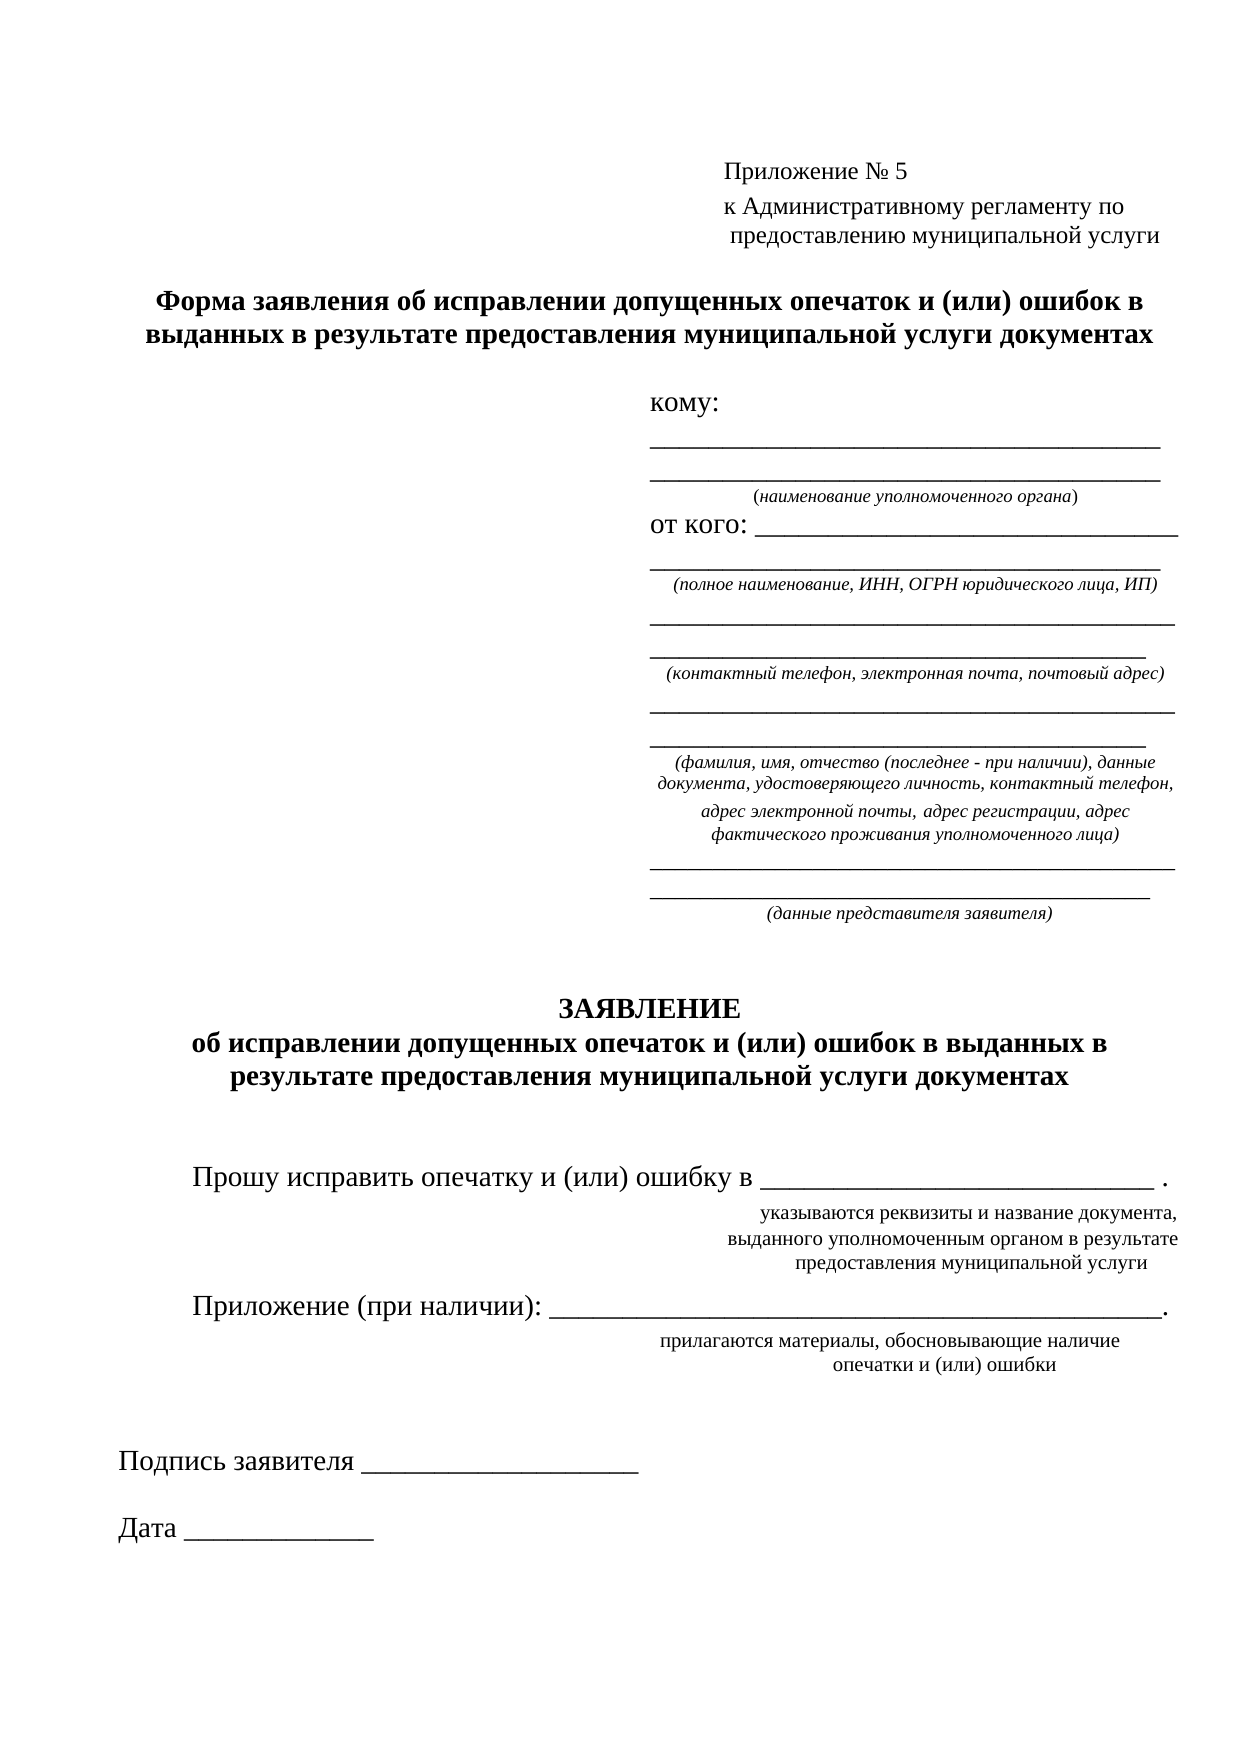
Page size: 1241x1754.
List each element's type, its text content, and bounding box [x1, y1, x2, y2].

text (контактный телефон, электронная почта, почтовый адрес) [650, 662, 1181, 683]
text (полное наименование, ИНН, ОГРН юридического лица, ИП) [650, 573, 1181, 595]
text выданного уполномоченным органом в результате [118, 1226, 1181, 1250]
text ______________________________________________________________________ [650, 595, 1181, 662]
text (фамилия, имя, отчество (последнее - при наличии), данные документа, удостоверяющего личность, контактный телефон, адрес электронной почты, адрес регистрации, адрес фактического проживания уполномоченного лица) [650, 751, 1181, 844]
text __________________________________________________________________________________ [650, 844, 1181, 902]
text Форма заявления об исправлении допущенных опечаток и (или) ошибок в выданных в результате предоставления муниципальной услуги документах [118, 283, 1181, 350]
text предоставления муниципальной услуги [118, 1250, 1181, 1274]
text Подпись заявителя ___________________ [118, 1443, 1181, 1477]
text ___________________________________ [650, 540, 1181, 573]
text предоставлению муниципальной услуги [723, 220, 1181, 249]
text (наименование уполномоченного органа) [650, 485, 1181, 506]
text к Административному регламенту по [723, 191, 1181, 220]
text Дата _____________ [118, 1511, 1181, 1544]
text кому: ___________________________________ [650, 384, 1181, 451]
text ___________________________________ [650, 451, 1181, 485]
text (данные представителя заявителя) [650, 902, 1181, 923]
text Приложение № 5 [723, 156, 1181, 185]
text прилагаются материалы, обосновывающие наличие [118, 1328, 1181, 1352]
text Приложение (при наличии): __________________________________________. [118, 1288, 1181, 1322]
text от кого: _____________________________ [650, 506, 1181, 540]
text ЗАЯВЛЕНИЕ об исправлении допущенных опечаток и (или) ошибок в выданных в результате предоставления муниципальной услуги документах [118, 991, 1181, 1092]
text ______________________________________________________________________ [650, 683, 1181, 751]
text Прошу исправить опечатку и (или) ошибку в ___________________________ . указываются реквизиты и название документа, [118, 1159, 1181, 1226]
text опечатки и (или) ошибки [118, 1352, 1181, 1376]
